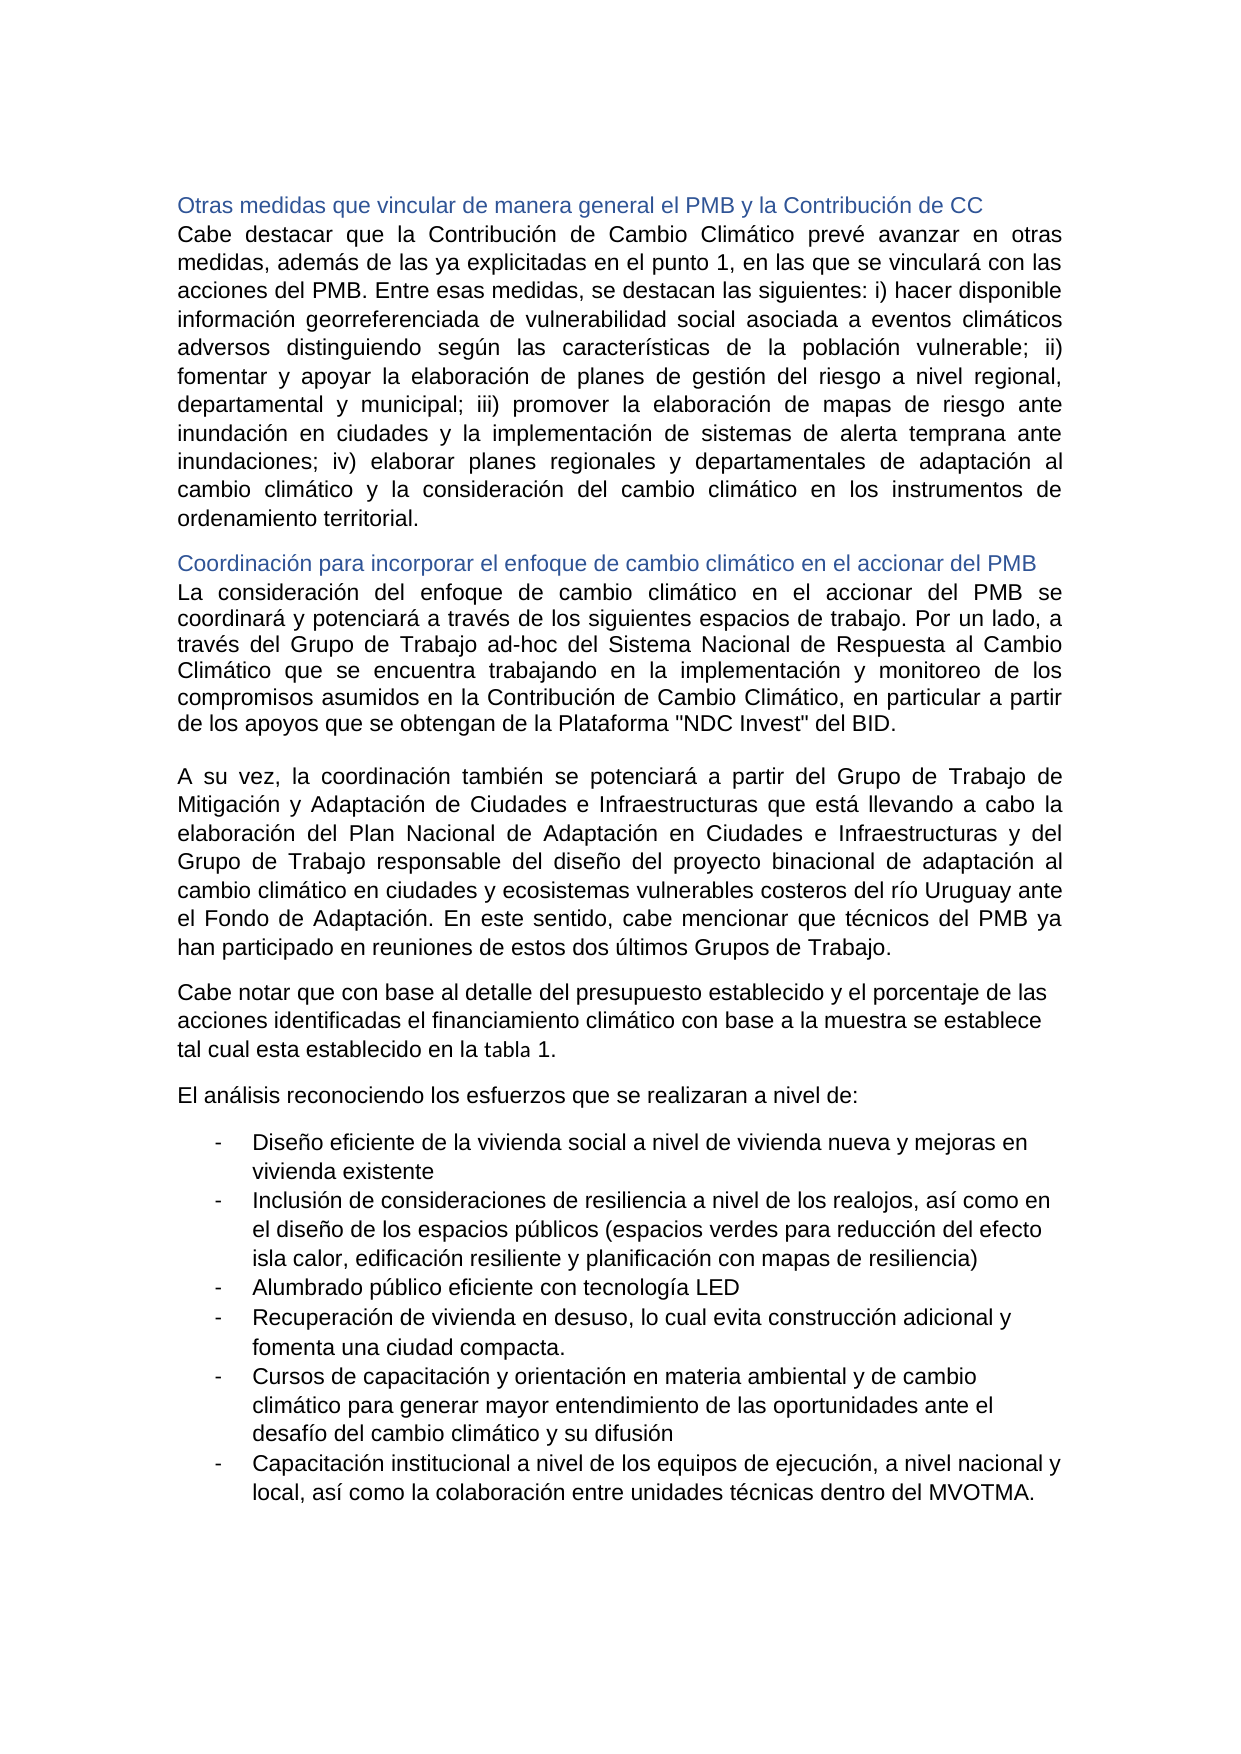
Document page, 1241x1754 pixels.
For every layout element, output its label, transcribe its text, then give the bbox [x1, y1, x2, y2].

list Cursos de capacitación y orientación en materia ambiental y de cambio climático para generar mayor entendimiento de las oportunidades ante el desafío del cambio climático y su difusión [214, 1362, 1063, 1447]
list Diseño eficiente de la vivienda social a nivel de vivienda nueva y mejoras en vivienda existente [214, 1128, 1063, 1184]
list Recuperación de vivienda en desuso, lo cual evita construcción adicional y fomenta una ciudad compacta. [214, 1303, 1063, 1360]
text Cabe notar que con base al detalle del presupuesto establecido y el porcentaje de las acciones identificadas el financiamiento climático con base a la muestra se establece tal cual esta establecido en la tabla 1. [177, 979, 1063, 1064]
text La consideración del enfoque de cambio climático en el accionar del PMB se coordinará y potenciará a través de los siguientes espacios de trabajo. Por un lado, a través del Grupo de Trabajo ad-hoc del Sistema Nacional de Respuesta al Cambio Climático que se encuentra trabajando en la implementación y monitoreo de los compromisos asumidos en la Contribución de Cambio Climático, en particular a partir de los apoyos que se obtengan de la Plataforma "NDC Invest" del BID. [177, 578, 1063, 737]
list Alumbrado público eficiente con tecnología LED [214, 1273, 1063, 1301]
text Cabe destacar que la Contribución de Cambio Climático prevé avanzar en otras medidas, además de las ya explicitadas en el punto 1, en las que se vinculará con las acciones del PMB. Entre esas medidas, se destacan las siguientes: i) hacer disponible información georreferenciada de vulnerabilidad social asociada a eventos climáticos adversos distinguiendo según las características de la población vulnerable; ii) fomentar y apoyar la elaboración de planes de gestión del riesgo a nivel regional, departamental y municipal; iii) promover la elaboración de mapas de riesgo ante inundación en ciudades y la implementación de sistemas de alerta temprana ante inundaciones; iv) elaborar planes regionales y departamentales de adaptación al cambio climático y la consideración del cambio climático en los instrumentos de ordenamiento territorial. [177, 221, 1063, 531]
text El análisis reconociendo los esfuerzos que se realizaran a nivel de: [177, 1082, 1063, 1109]
subtitle Otras medidas que vincular de manera general el PMB y la Contribución de CC [177, 192, 1063, 218]
text A su vez, la coordinación también se potenciará a partir del Grupo de Trabajo de Mitigación y Adaptación de Ciudades e Infraestructuras que está llevando a cabo la elaboración del Plan Nacional de Adaptación en Ciudades e Infraestructuras y del Grupo de Trabajo responsable del diseño del proyecto binacional de adaptación al cambio climático en ciudades y ecosistemas vulnerables costeros del río Uruguay ante el Fondo de Adaptación. En este sentido, cabe mencionar que técnicos del PMB ya han participado en reuniones de estos dos últimos Grupos de Trabajo. [177, 763, 1063, 960]
subtitle Coordinación para incorporar el enfoque de cambio climático en el accionar del PMB [177, 550, 1063, 576]
list Capacitación institucional a nivel de los equipos de ejecución, a nivel nacional y local, así como la colaboración entre unidades técnicas dentro del MVOTMA. [214, 1449, 1063, 1505]
list Inclusión de consideraciones de resiliencia a nivel de los realojos, así como en el diseño de los espacios públicos (espacios verdes para reducción del efecto isla calor, edificación resiliente y planificación con mapas de resiliencia) [214, 1186, 1063, 1271]
